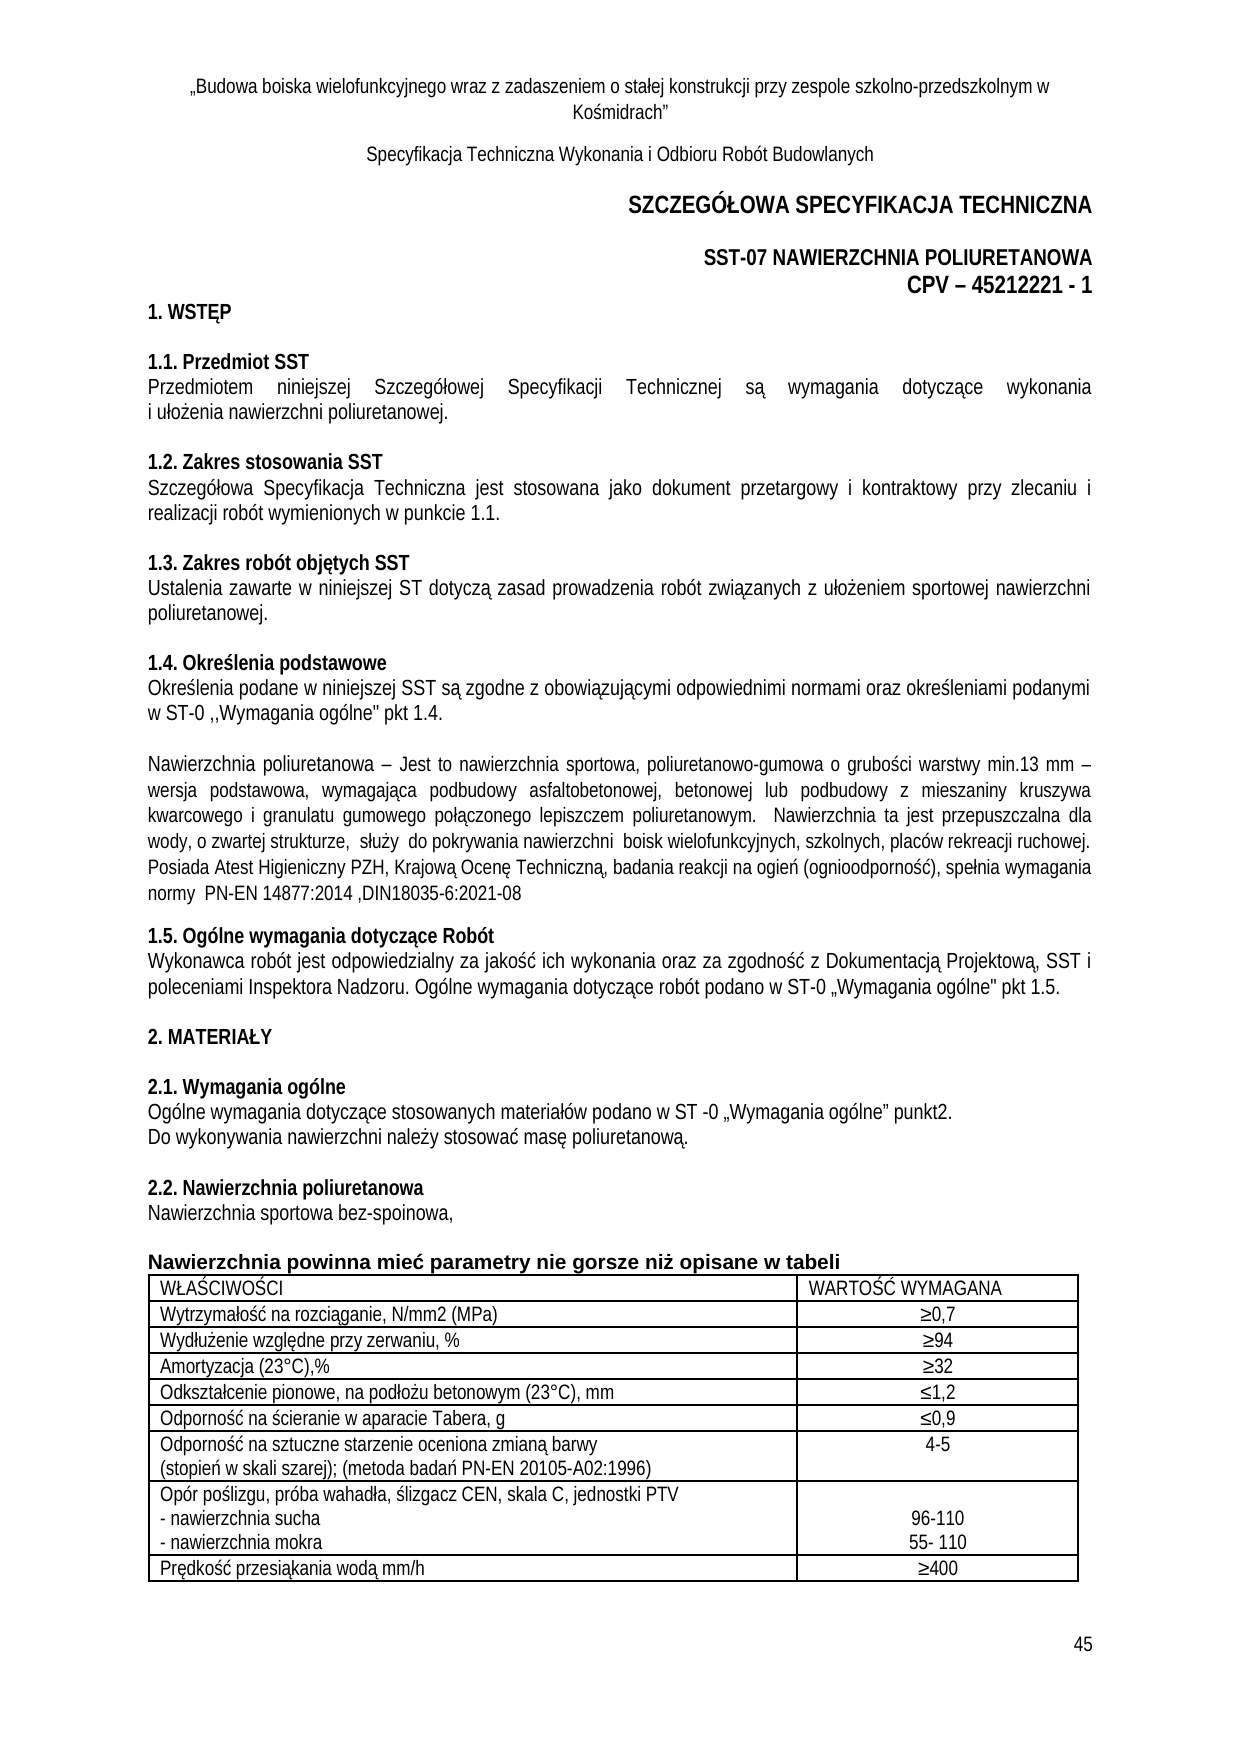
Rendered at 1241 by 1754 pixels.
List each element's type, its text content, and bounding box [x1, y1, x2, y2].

text 2.1. Wymagania ogólne [148, 1074, 1093, 1099]
table_cell Odporność na ścieranie w aparacie Tabera, g [150, 1406, 796, 1430]
table_cell Wytrzymałość na rozciąganie, N/mm2 (MPa) [150, 1302, 796, 1326]
text 2. MATERIAŁY [148, 1024, 1093, 1049]
table_cell ≥94 [798, 1328, 1077, 1352]
table_cell ≥32 [798, 1354, 1077, 1378]
text Wykonawca robót jest odpowiedzialny za jakość ich wykonania oraz za zgodność z Dokumentacją Projektową, SST i poleceniami Inspektora Nadzoru. Ogólne wymagania dotyczące robót podano w ST-0 „Wymagania ogólne" pkt 1.5. [148, 948, 1093, 999]
text Do wykonywania nawierzchni należy stosować masę poliuretanową. [148, 1124, 1093, 1149]
text Ustalenia zawarte w niniejszej ST dotyczą zasad prowadzenia robót związanych z ułożeniem sportowej nawierzchni poliuretanowej. [148, 575, 1093, 625]
text 1.4. Określenia podstawowe [148, 650, 1093, 675]
text Nawierzchnia powinna mieć parametry nie gorsze niż opisane w tabeli [148, 1250, 1093, 1274]
table_cell Wydłużenie względne przy zerwaniu, % [150, 1328, 796, 1352]
table_header WŁAŚCIWOŚCI [150, 1276, 796, 1300]
table_cell Odkształcenie pionowe, na podłożu betonowym (23°C), mm [150, 1380, 796, 1404]
table_cell 4-5 [798, 1432, 1077, 1480]
table_cell ≥400 [798, 1556, 1077, 1580]
text 1.1. Przedmiot SST [148, 349, 1093, 374]
table_header WARTOŚĆ WYMAGANA [798, 1276, 1077, 1300]
text 1. WSTĘP [148, 299, 1093, 324]
table_cell Amortyzacja (23°C),% [150, 1354, 796, 1378]
text Szczegółowa Specyfikacja Techniczna jest stosowana jako dokument przetargowy i kontraktowy przy zlecaniu i realizacji robót wymienionych w punkcie 1.1. [148, 474, 1093, 524]
table_cell Prędkość przesiąkania wodą mm/h [150, 1556, 796, 1580]
text Ogólne wymagania dotyczące stosowanych materiałów podano w ST -0 „Wymagania ogólne” punkt2. [148, 1099, 1093, 1124]
text CPV – 45212221 - 1 [148, 270, 1093, 299]
table_cell Odporność na sztuczne starzenie oceniona zmianą barwy (stopień w skali szarej); (metoda badań PN-EN 20105-A02:1996) [150, 1432, 796, 1480]
table_cell 96-110 55- 110 [798, 1482, 1077, 1554]
text 1.5. Ogólne wymagania dotyczące Robót [148, 923, 1093, 948]
text Przedmiotem niniejszej Szczegółowej Specyfikacji Technicznej są wymagania dotyczące wykonania i ułożenia nawierzchni poliuretanowej. [148, 374, 1093, 424]
table_cell Opór poślizgu, próba wahadła, ślizgacz CEN, skala C, jednostki PTV - nawierzchnia sucha - nawierzchnia mokra [150, 1482, 796, 1554]
table_cell ≤1,2 [798, 1380, 1077, 1404]
table_cell ≥0,7 [798, 1302, 1077, 1326]
text 2.2. Nawierzchnia poliuretanowa [148, 1174, 1093, 1199]
subtitle SST-07 NAWIERZCHNIA POLIURETANOWA [148, 244, 1093, 270]
text Nawierzchnia sportowa bez-spoinowa, [148, 1199, 1093, 1224]
text SZCZEGÓŁOWA SPECYFIKACJA TECHNICZNA [148, 190, 1093, 219]
text 1.2. Zakres stosowania SST [148, 449, 1093, 474]
table_cell ≤0,9 [798, 1406, 1077, 1430]
text 1.3. Zakres robót objętych SST [148, 550, 1093, 575]
text Określenia podane w niniejszej SST są zgodne z obowiązującymi odpowiednimi normami oraz określeniami podanymi w ST-0 ,,Wymagania ogólne" pkt 1.4. [148, 675, 1093, 725]
text Nawierzchnia poliuretanowa – Jest to nawierzchnia sportowa, poliuretanowo-gumowa o grubości warstwy min.13 mm – wersja podstawowa, wymagająca podbudowy asfaltobetonowej, betonowej lub podbudowy z mieszaniny kruszywa kwarcowego i granulatu gumowego połączonego lepiszczem poliuretanowym. Nawierzchnia ta jest przepuszczalna dla wody, o zwartej strukturze, służy do pokrywania nawierzchni boisk wielofunkcyjnych, szkolnych, placów rekreacji ruchowej. Posiada Atest Higieniczny PZH, Krajową Ocenę Techniczną, badania reakcji na ogień (ognioodporność), spełnia wymagania normy PN-EN 14877:2014 ,DIN18035-6:2021-08 [148, 751, 1093, 905]
